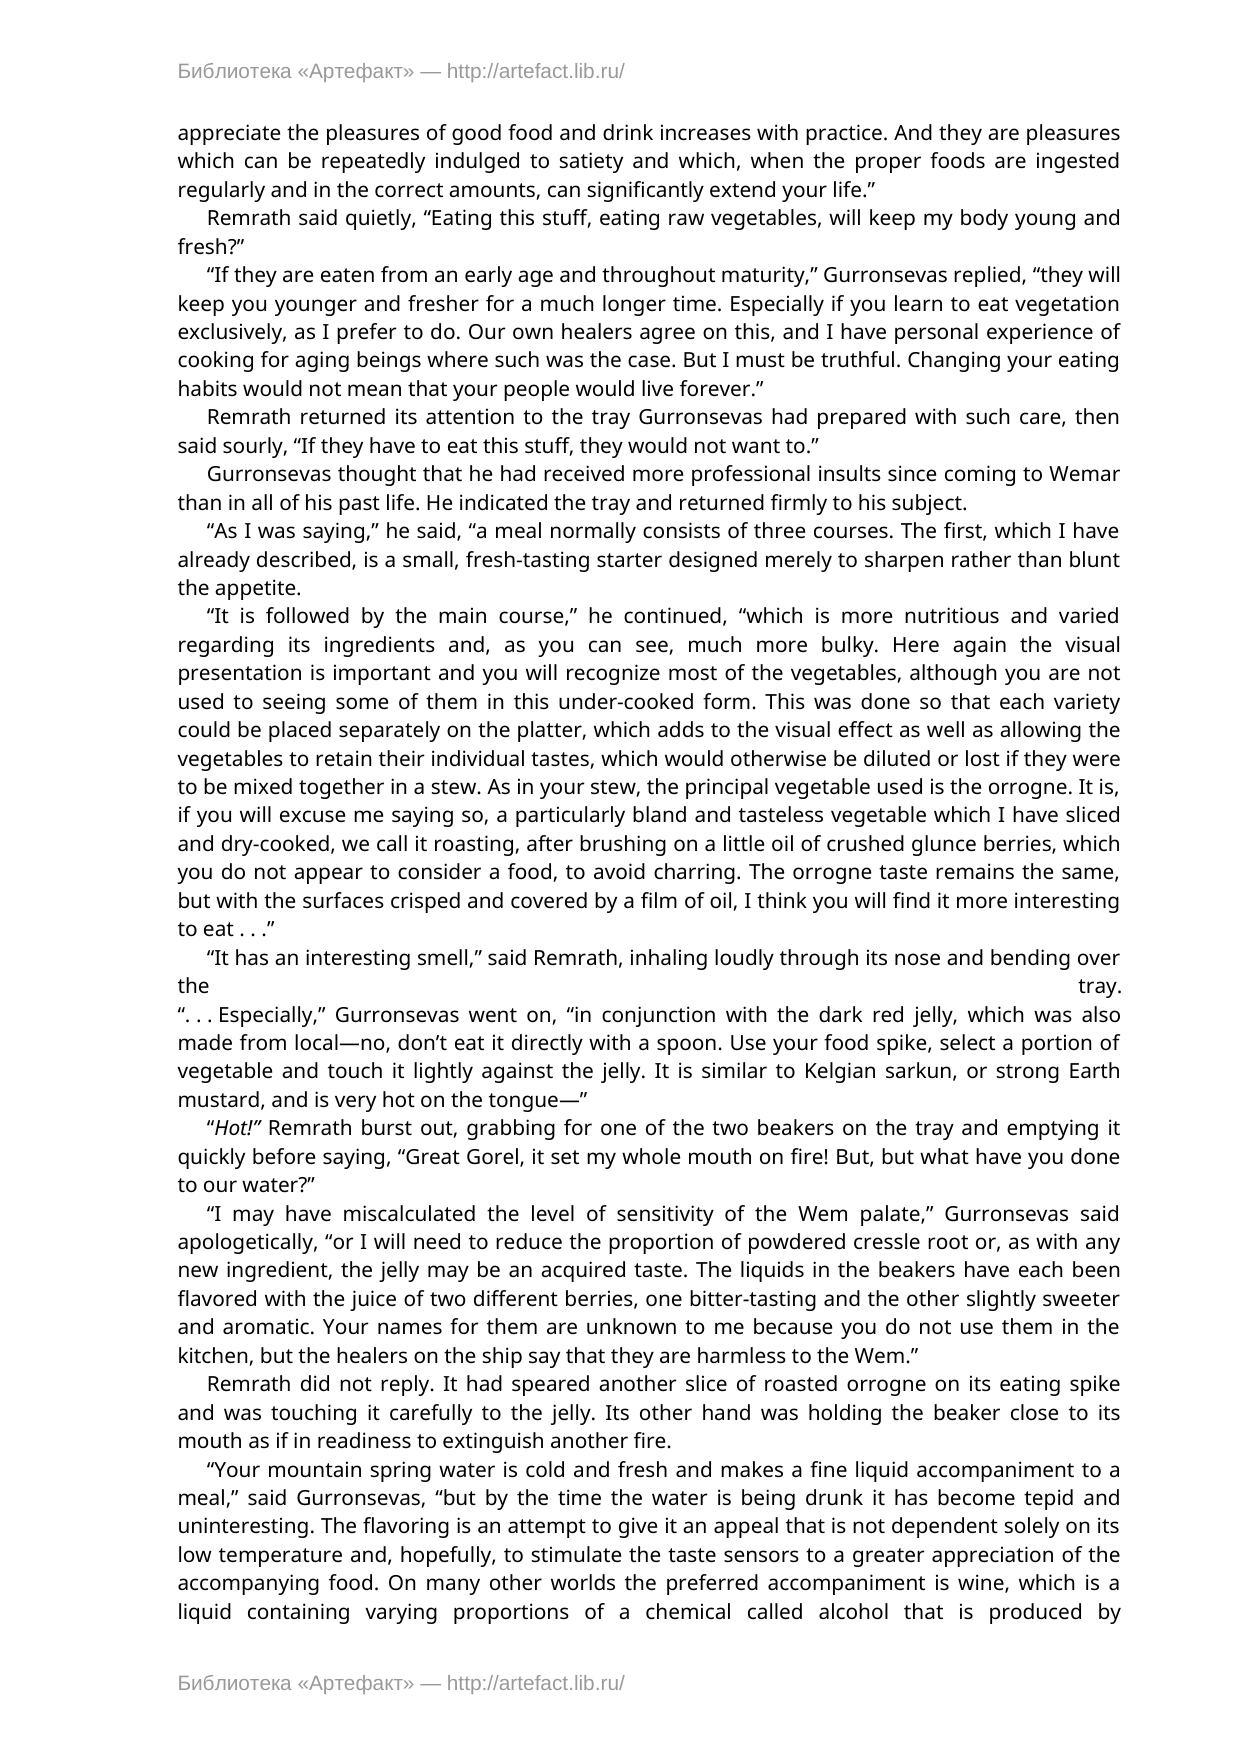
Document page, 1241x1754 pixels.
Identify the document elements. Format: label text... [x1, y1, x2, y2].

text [177, 118, 1122, 203]
text “It has an interesting smell,” said Remrath, inhaling loudly through its nose and bending over the tray. “. . . Especially,” Gurronsevas went on, “in conjunction with the dark red jelly, which was also made from local—no, don’t eat it directly with a spoon. Use your food spike, select a portion of vegetable and touch it lightly against the jelly. It is similar to Kelgian sarkun, or strong Earth mustard, and is very hot on the tongue—” [177, 943, 1122, 1113]
text Remrath returned its attention to the tray Gurronsevas had prepared with such care, then said sourly, “If they have to eat this stuff, they would not want to.” [177, 402, 1122, 459]
text “As I was saying,” he said, “a meal normally consists of three courses. The first, which I have already described, is a small, fresh-tasting starter designed merely to sharpen rather than blunt the appetite. [177, 516, 1122, 602]
text Gurronsevas thought that he had received more professional insults since coming to Wemar than in all of his past life. He indicated the tray and returned firmly to his subject. [177, 459, 1122, 516]
text Remrath did not reply. It had speared another slice of roasted orrogne on its eating spike and was touching it carefully to the jelly. Its other hand was holding the beaker close to its mouth as if in readiness to extinguish another fire. [177, 1369, 1122, 1455]
text “If they are eaten from an early age and throughout maturity,” Gurronsevas replied, “they will keep you younger and fresher for a much longer time. Especially if you learn to eat vegetation exclusively, as I prefer to do. Our own healers agree on this, and I have personal experience of cooking for aging beings where such was the case. But I must be truthful. Changing your eating habits would not mean that your people would live forever.” [177, 260, 1122, 402]
text “I may have miscalculated the level of sensitivity of the Wem palate,” Gurronsevas said apologetically, “or I will need to reduce the proportion of powdered cressle root or, as with any new ingredient, the jelly may be an acquired taste. The liquids in the beakers have each been flavored with the juice of two different berries, one bitter-tasting and the other slightly sweeter and aromatic. Your names for them are unknown to me because you do not use them in the kitchen, but the healers on the ship say that they are harmless to the Wem.” [177, 1199, 1122, 1369]
text Remrath said quietly, “Eating this stuff, eating raw vegetables, will keep my body young and fresh?” [177, 203, 1122, 260]
text “It is followed by the main course,” he continued, “which is more nutritious and varied regarding its ingredients and, as you can see, much more bulky. Here again the visual presentation is important and you will recognize most of the vegetables, although you are not used to seeing some of them in this under-cooked form. This was done so that each variety could be placed separately on the platter, which adds to the visual effect as well as allowing the vegetables to retain their individual tastes, which would otherwise be diluted or lost if they were to be mixed together in a stew. As in your stew, the principal vegetable used is the orrogne. It is, if you will excuse me saying so, a particularly bland and tasteless vegetable which I have sliced and dry-cooked, we call it roasting, after brushing on a little oil of crushed glunce berries, which you do not appear to consider a food, to avoid charring. The orrogne taste remains the same, but with the surfaces crisped and covered by a film of oil, I think you will find it more interesting to eat . . .” [177, 602, 1122, 943]
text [177, 1455, 1122, 1625]
text “Hot!” Remrath burst out, grabbing for one of the two beakers on the tray and emptying it quickly before saying, “Great Gorel, it set my whole mouth on fire! But, but what have you done to our water?” [177, 1113, 1122, 1199]
